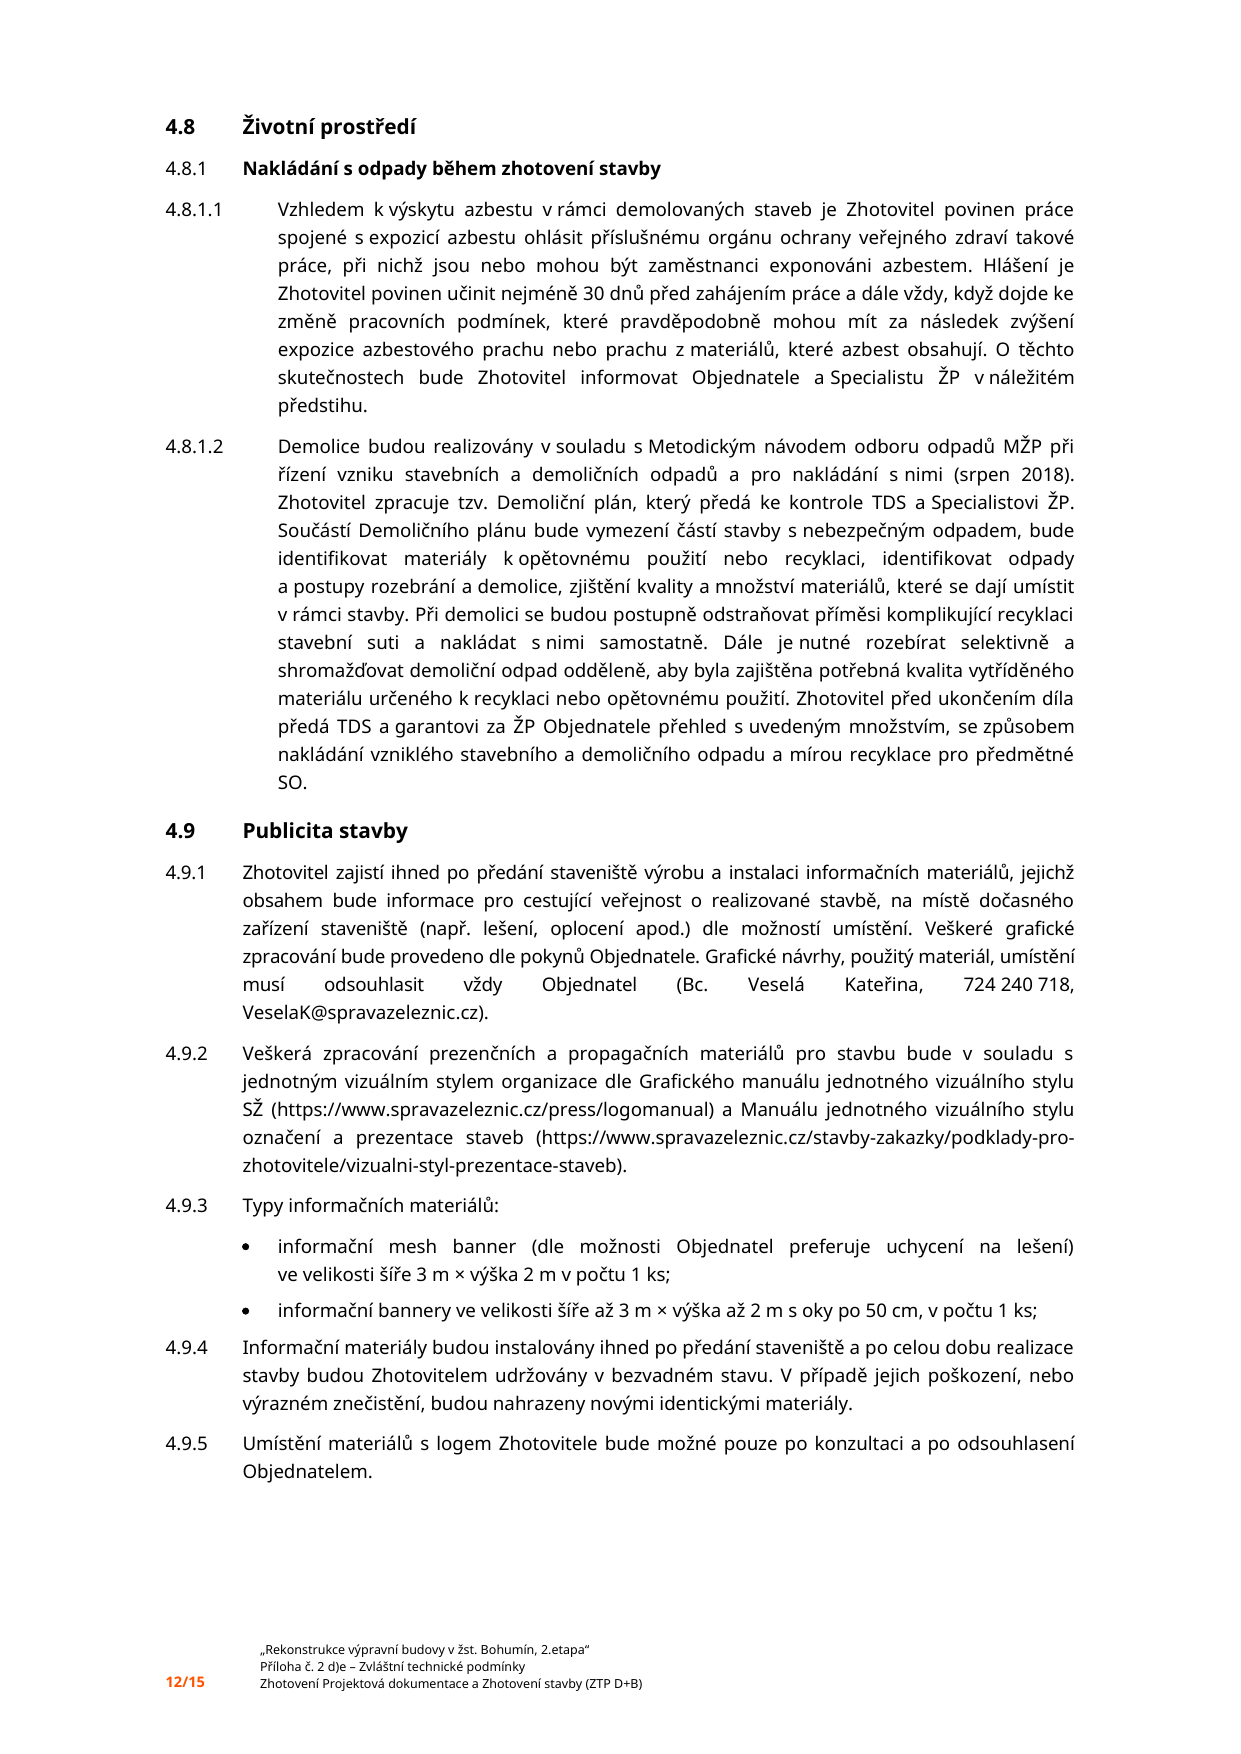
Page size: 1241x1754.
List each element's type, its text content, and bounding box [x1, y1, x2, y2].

text informační mesh banner (dle možnosti Objednatel preferuje uchycení na lešení) ve velikosti šíře 3 m × výška 2 m v počtu 1 ks; [242, 1233, 1075, 1287]
text Životní prostředí [165, 112, 1075, 141]
text Umístění materiálů s logem Zhotovitele bude možné pouze po konzultaci a po odsouhlasení Objednatelem. [165, 1431, 1075, 1484]
text Informační materiály budou instalovány ihned po předání staveniště a po celou dobu realizace stavby budou Zhotovitelem udržovány v bezvadném stavu. V případě jejich poškození, nebo výrazném znečistění, budou nahrazeny novými identickými materiály. [165, 1334, 1075, 1416]
text informační bannery ve velikosti šíře až 3 m × výška až 2 m s oky po 50 cm, v počtu 1 ks; [242, 1298, 1075, 1323]
text Nakládání s odpady během zhotovení stavby [165, 156, 1075, 181]
text Zhotovitel zajistí ihned po předání staveniště výrobu a instalaci informačních materiálů, jejichž obsahem bude informace pro cestující veřejnost o realizované stavbě, na místě dočasného zařízení staveniště (např. lešení, oplocení apod.) dle možností umístění. Veškeré grafické zpracování bude provedeno dle pokynů Objednatele. Grafické návrhy, použitý materiál, umístění musí odsouhlasit vždy Objednatel (Bc. Veselá Kateřina, 724 240 718, VeselaK@spravazeleznic.cz). [165, 859, 1075, 1025]
text Demolice budou realizovány v souladu s Metodickým návodem odboru odpadů MŽP při řízení vzniku stavebních a demoličních odpadů a pro nakládání s nimi (srpen 2018). Zhotovitel zpracuje tzv. Demoliční plán, který předá ke kontrole TDS a Specialistovi ŽP. Součástí Demoličního plánu bude vymezení částí stavby s nebezpečným odpadem, bude identifikovat materiály k opětovnému použití nebo recyklaci, identifikovat odpady a postupy rozebrání a demolice, zjištění kvality a množství materiálů, které se dají umístit v rámci stavby. Při demolici se budou postupně odstraňovat příměsi komplikující recyklaci stavební suti a nakládat s nimi samostatně. Dále je nutné rozebírat selektivně a shromažďovat demoliční odpad odděleně, aby byla zajištěna potřebná kvalita vytříděného materiálu určeného k recyklaci nebo opětovnému použití. Zhotovitel před ukončením díla předá TDS a garantovi za ŽP Objednatele přehled s uvedeným množstvím, se způsobem nakládání vzniklého stavebního a demoličního odpadu a mírou recyklace pro předmětné SO. [165, 433, 1075, 795]
text Vzhledem k výskytu azbestu v rámci demolovaných staveb je Zhotovitel povinen práce spojené s expozicí azbestu ohlásit příslušnému orgánu ochrany veřejného zdraví takové práce, při nichž jsou nebo mohou být zaměstnanci exponováni azbestem. Hlášení je Zhotovitel povinen učinit nejméně 30 dnů před zahájením práce a dále vždy, když dojde ke změně pracovních podmínek, které pravděpodobně mohou mít za následek zvýšení expozice azbestového prachu nebo prachu z materiálů, které azbest obsahují. O těchto skutečnostech bude Zhotovitel informovat Objednatele a Specialistu ŽP v náležitém předstihu. [165, 196, 1075, 418]
text Publicita stavby [165, 816, 1075, 844]
text Typy informačních materiálů: [165, 1193, 1075, 1218]
text Veškerá zpracování prezenčních a propagačních materiálů pro stavbu bude v souladu s jednotným vizuálním stylem organizace dle Grafického manuálu jednotného vizuálního stylu SŽ (https://www.spravazeleznic.cz/press/logomanual) a Manuálu jednotného vizuálního stylu označení a prezentace staveb (https://www.spravazeleznic.cz/stavby-zakazky/podklady-pro-zhotovitele/vizualni-styl-prezentace-staveb). [165, 1040, 1075, 1178]
